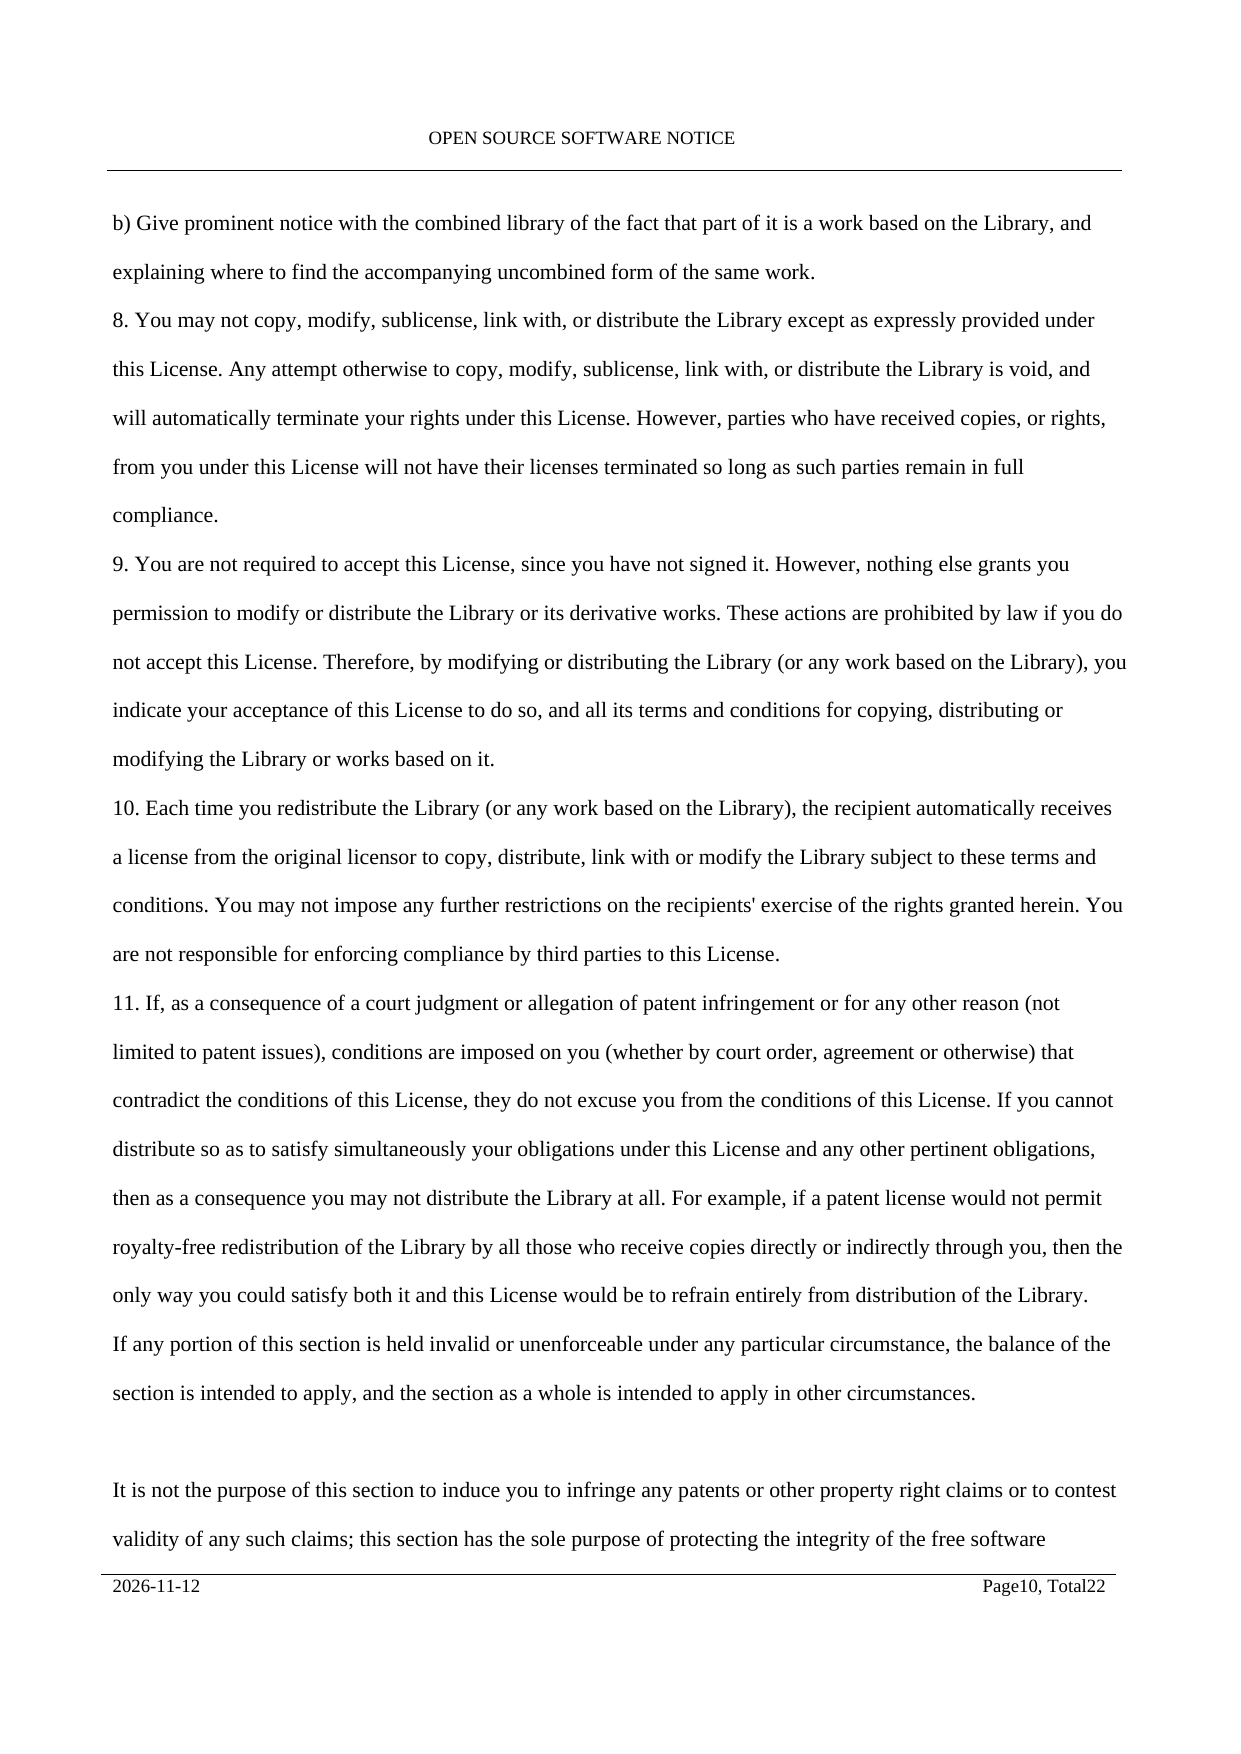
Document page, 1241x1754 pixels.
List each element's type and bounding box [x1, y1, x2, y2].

text [112, 206, 1128, 1555]
